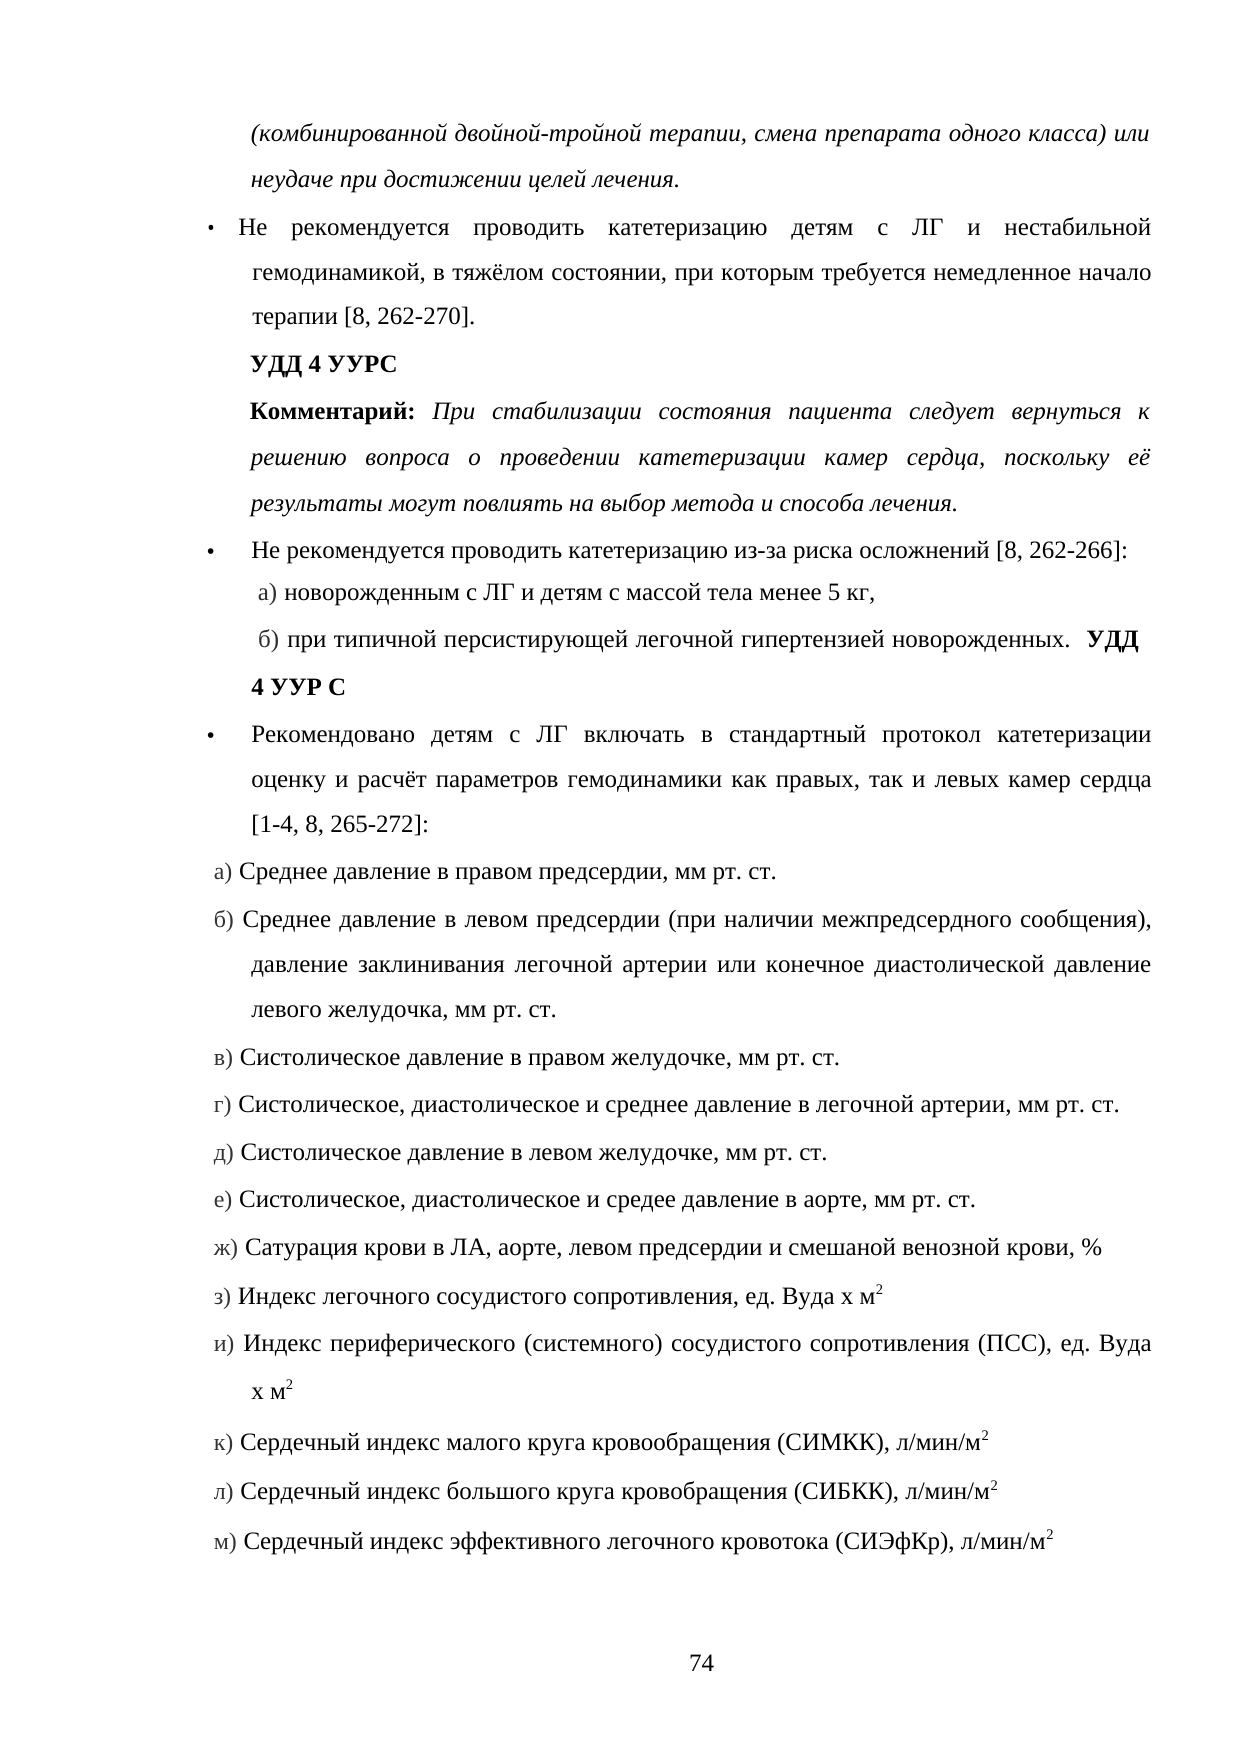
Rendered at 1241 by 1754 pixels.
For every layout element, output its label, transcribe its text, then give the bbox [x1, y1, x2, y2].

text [249, 118, 1153, 193]
text и) Индекс периферического (системного) сосудистого сопротивления (ПСС), ед. Вуда х м2 [213, 1328, 1152, 1405]
text з) Индекс легочного сосудистого сопротивления, ед. Вуда х м2 [213, 1281, 1152, 1309]
text Комментарий: При стабилизации состояния пациента следует вернуться к решению вопроса о проведении катетеризации камер сердца, поскольку её результаты могут повлиять на выбор метода и способа лечения. [249, 396, 1153, 517]
text в) Систолическое давление в правом желудочке, мм рт. ст. [213, 1042, 1152, 1071]
text л) Сердечный индекс большого круга кровобращения (СИБКК), л/мин/м2 [213, 1476, 1152, 1505]
text а) Среднее давление в правом предсердии, мм рт. ст. [213, 856, 1152, 885]
list Рекомендовано детям с ЛГ включать в стандартный протокол катетеризации оценку и расчёт параметров гемодинамики как правых, так и левых камер сердца [1-4, 8, 265-272]: [207, 719, 1152, 838]
text г) Систолическое, диастолическое и среднее давление в легочной артерии, мм рт. ст. [213, 1089, 1152, 1118]
list Не рекомендуется проводить катетеризацию из-за риска осложнений [8, 262-266]: [207, 535, 1152, 564]
text • Не рекомендуется проводить катетеризацию детям с ЛГ и нестабильной гемодинамикой, в тяжёлом состоянии, при которым требуется немедленное начало терапии [8, 262-270]. [207, 212, 1152, 330]
text к) Сердечный индекс малого круга кровообращения (СИМКК), л/мин/м2 [213, 1427, 1152, 1455]
text б) при типичной персистирующей легочной гипертензией новорожденных. УДД 4 УУР С [251, 624, 1139, 701]
text б) Среднее давление в левом предсердии (при наличии межпредсердного сообщения), давление заклинивания легочной артерии или конечное диастолической давление левого желудочка, мм рт. ст. [213, 904, 1152, 1023]
text м) Сердечный индекс эффективного легочного кровотока (СИЭфКр), л/мин/м2 [213, 1526, 1152, 1555]
text ж) Сатурация крови в ЛА, аорте, левом предсердии и смешаной венозной крови, % [213, 1232, 1152, 1261]
subtitle УДД 4 УУРС [249, 349, 1217, 378]
text а) новорожденным с ЛГ и детям с массой тела менее 5 кг, [258, 577, 1152, 605]
text е) Систолическое, диастолическое и средее давление в аорте, мм рт. ст. [213, 1184, 1152, 1213]
text д) Систолическое давление в левом желудочке, мм рт. ст. [213, 1137, 1152, 1166]
